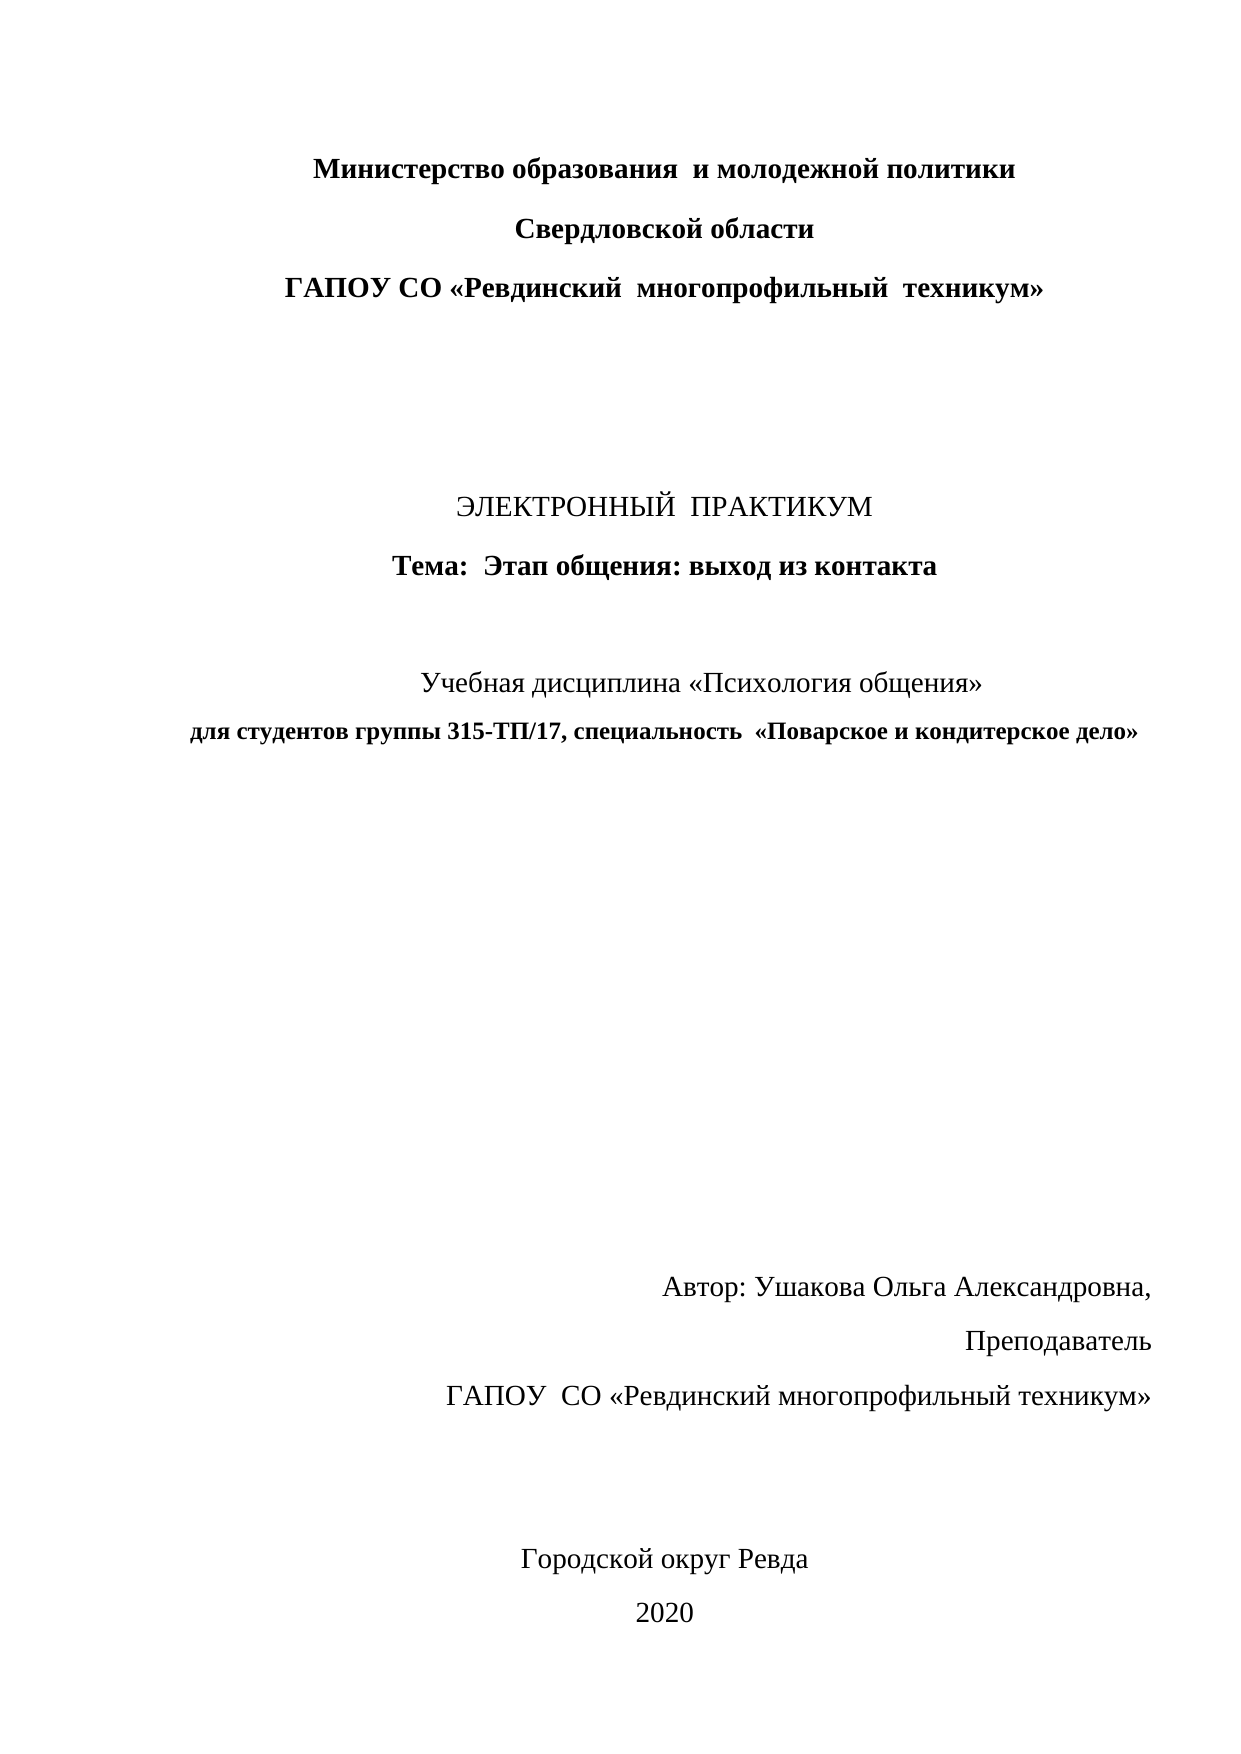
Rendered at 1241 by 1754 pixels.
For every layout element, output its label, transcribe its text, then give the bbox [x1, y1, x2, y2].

text ГАПОУ СО «Ревдинский многопрофильный техникум» [177, 270, 1152, 304]
text ЭЛЕКТРОННЫЙ ПРАКТИКУМ [177, 489, 1152, 522]
text для студентов группы 315-ТП/17, специальность «Поварское и кондитерское дело» [177, 716, 1152, 745]
text Учебная дисциплина «Психология общения» [177, 666, 1152, 699]
text Преподаватель [177, 1323, 1152, 1357]
text Автор: Ушакова Ольга Александровна, [177, 1269, 1152, 1303]
text Свердловской области [177, 211, 1152, 244]
text Городской округ Ревда [177, 1541, 1152, 1574]
text Министерство образования и молодежной политики [177, 152, 1152, 185]
text Тема: Этап общения: выход из контакта [177, 548, 1152, 582]
text ГАПОУ СО «Ревдинский многопрофильный техникум» [177, 1378, 1152, 1411]
text 2020 [177, 1595, 1152, 1629]
